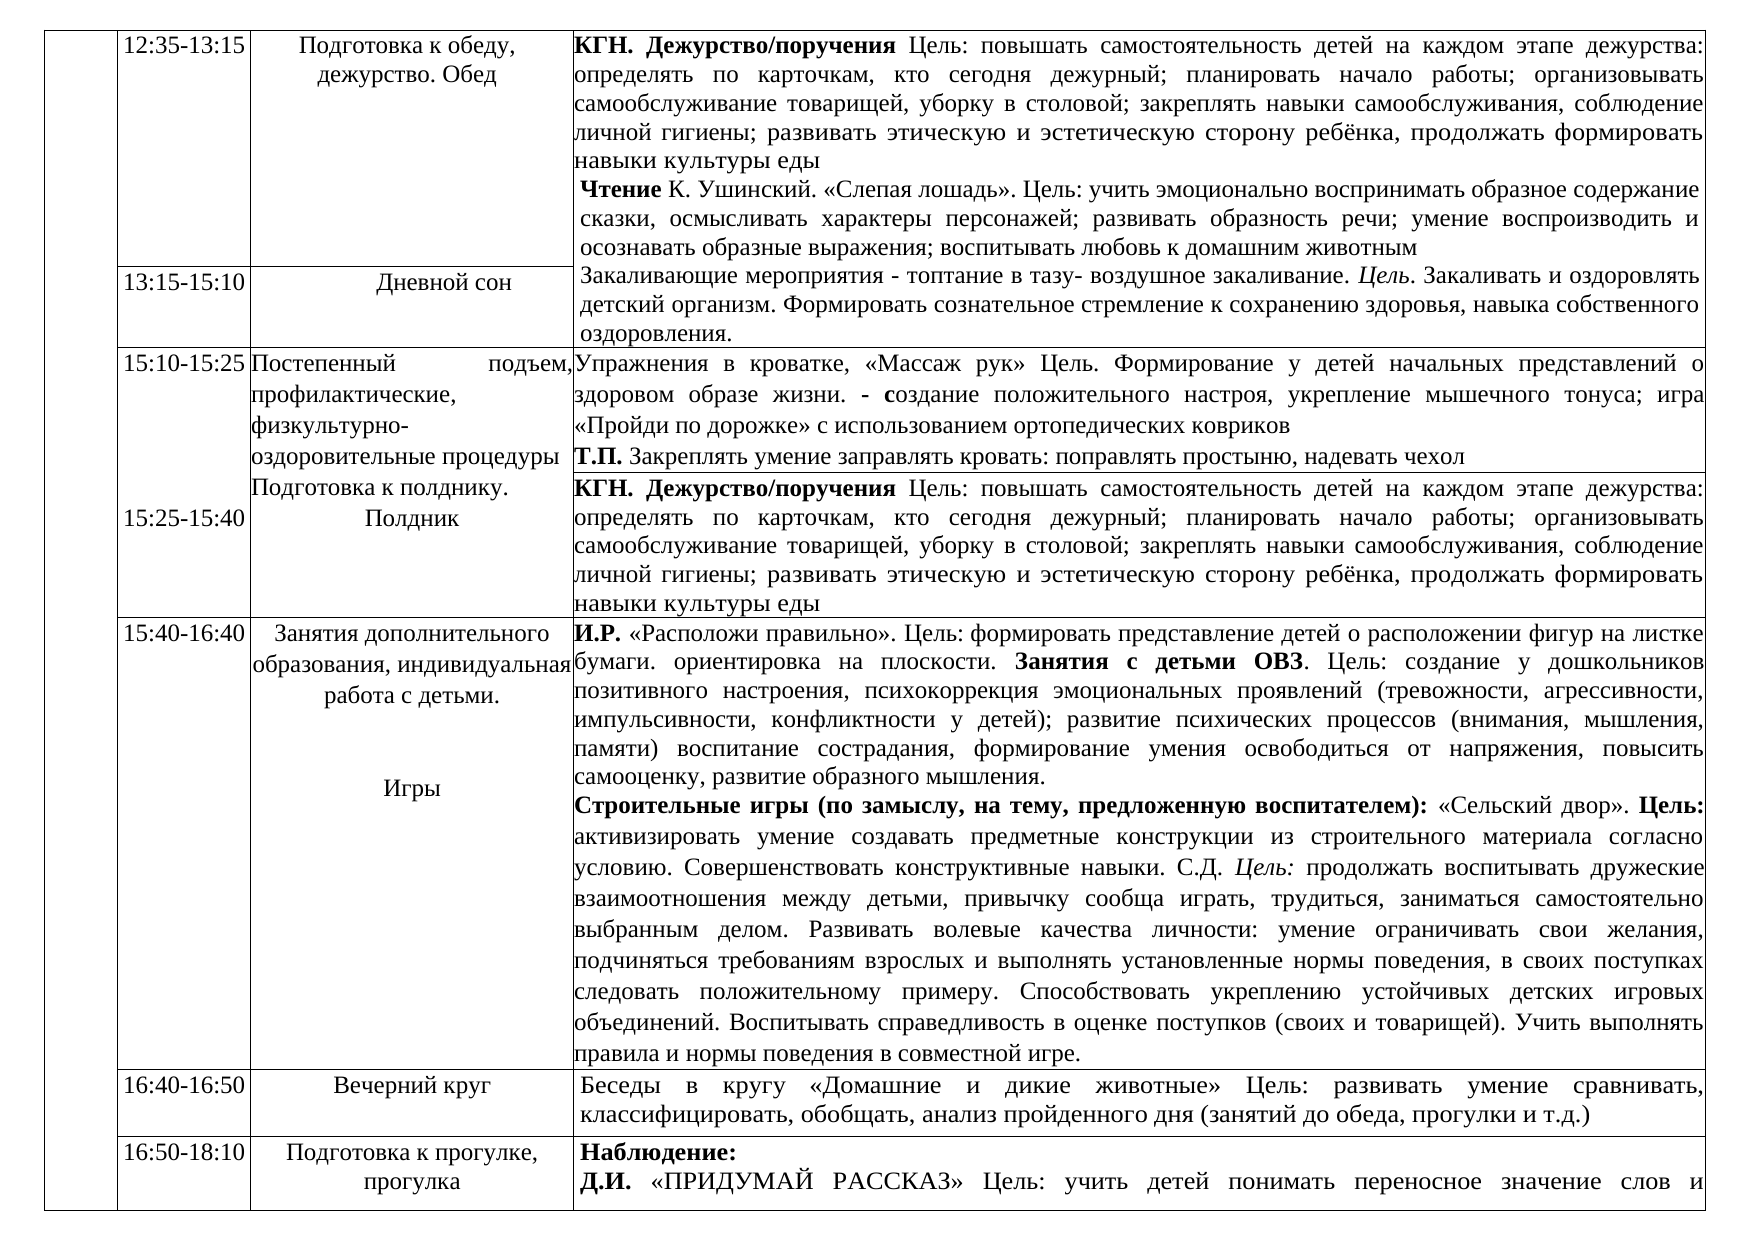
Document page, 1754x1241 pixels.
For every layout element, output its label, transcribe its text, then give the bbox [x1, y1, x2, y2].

table_cell Подготовка к обеду, дежурство. Обед [251, 31, 573, 266]
table_cell Занятия дополнительного образования, индивидуальная работа с детьми. Игры [251, 618, 573, 1069]
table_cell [251, 1137, 573, 1209]
table_cell Беседы в кругу «Домашние и дикие животные» Цель: развивать умение сравнивать, классифицировать, обобщать, анализ пройденного дня (занятий до обеда, прогулки и т.д.) [574, 1070, 1705, 1136]
table_cell И.Р. «Расположи правильно». Цель: формировать представление детей о расположении фигур на листке бумаги. ориентировка на плоскости. Занятия с детьми ОВЗ. Цель: создание у дошкольников позитивного настроения, психокоррекция эмоциональных проявлений (тревожности, агрессивности, импульсивности, конфликтности у детей); развитие психических процессов (внимания, мышления, памяти) воспитание сострадания, формирование умения освободиться от напряжения, повысить самооценку, развитие образного мышления. Строительные игры (по замыслу, на тему, предложенную воспитателем): «Сельский двор». Цель: активизировать умение создавать предметные конструкции из строительного материала согласно условию. Совершенствовать конструктивные навыки. С.Д. Цель: продолжать воспитывать дружеские взаимоотношения между детьми, привычку сообща играть, трудиться, заниматься самостоятельно выбранным делом. Развивать волевые качества личности: умение ограничивать свои желания, подчиняться требованиям взрослых и выполнять установленные нормы поведения, в своих поступках следовать положительному примеру. Способствовать укреплению устойчивых детских игровых объединений. Воспитывать справедливость в оценке поступков (своих и товарищей). Учить выполнять правила и нормы поведения в совместной игре. [574, 618, 1705, 1069]
table_cell КГН. Дежурство/поручения Цель: повышать самостоятельность детей на каждом этапе дежурства: определять по карточкам, кто сегодня дежурный; планировать начало работы; организовывать самообслуживание товарищей, уборку в столовой; закреплять навыки самообслуживания, соблюдение личной гигиены; развивать этическую и эстетическую сторону ребёнка, продолжать формировать навыки культуры еды Чтение К. Ушинский. «Слепая лошадь». Цель: учить эмоционально воспринимать образное содержание сказки, осмысливать характеры персонажей; развивать образность речи; умение воспроизводить и осознавать образные выражения; воспитывать любовь к домашним животным Закаливающие мероприятия - топтание в тазу- воздушное закаливание. Цель. Закаливать и оздоровлять детский организм. Формировать сознательное стремление к сохранению здоровья, навыка собственного оздоровления. [574, 31, 1705, 347]
table_cell КГН. Дежурство/поручения Цель: повышать самостоятельность детей на каждом этапе дежурства: определять по карточкам, кто сегодня дежурный; планировать начало работы; организовывать самообслуживание товарищей, уборку в столовой; закреплять навыки самообслуживания, соблюдение личной гигиены; развивать этическую и эстетическую сторону ребёнка, продолжать формировать навыки культуры еды [574, 473, 1705, 617]
table_cell 15:40-16:40 [118, 618, 250, 1069]
table_cell Постепенный подъем, профилактические, физкультурно-оздоровительные процедуры Подготовка к полднику. Полдник [251, 348, 573, 617]
table_cell Дневной сон [251, 267, 573, 347]
table_cell 13:15-15:10 [118, 267, 250, 347]
table_cell Упражнения в кроватке, «Массаж рук» Цель. Формирование у детей начальных представлений о здоровом образе жизни. - создание положительного настроя, укрепление мышечного тонуса; игра «Пройди по дорожке» с использованием ортопедических ковриков Т.П. Закреплять умение заправлять кровать: поправлять простыню, надевать чехол [574, 348, 1705, 472]
table_cell 15:10-15:25 15:25-15:40 [118, 348, 250, 617]
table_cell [574, 1137, 1705, 1209]
table_cell 12:35-13:15 [118, 31, 250, 266]
table_cell 16:50-18:10 [118, 1137, 250, 1209]
table_cell Вечерний круг [251, 1070, 573, 1136]
table_cell 16:40-16:50 [118, 1070, 250, 1136]
